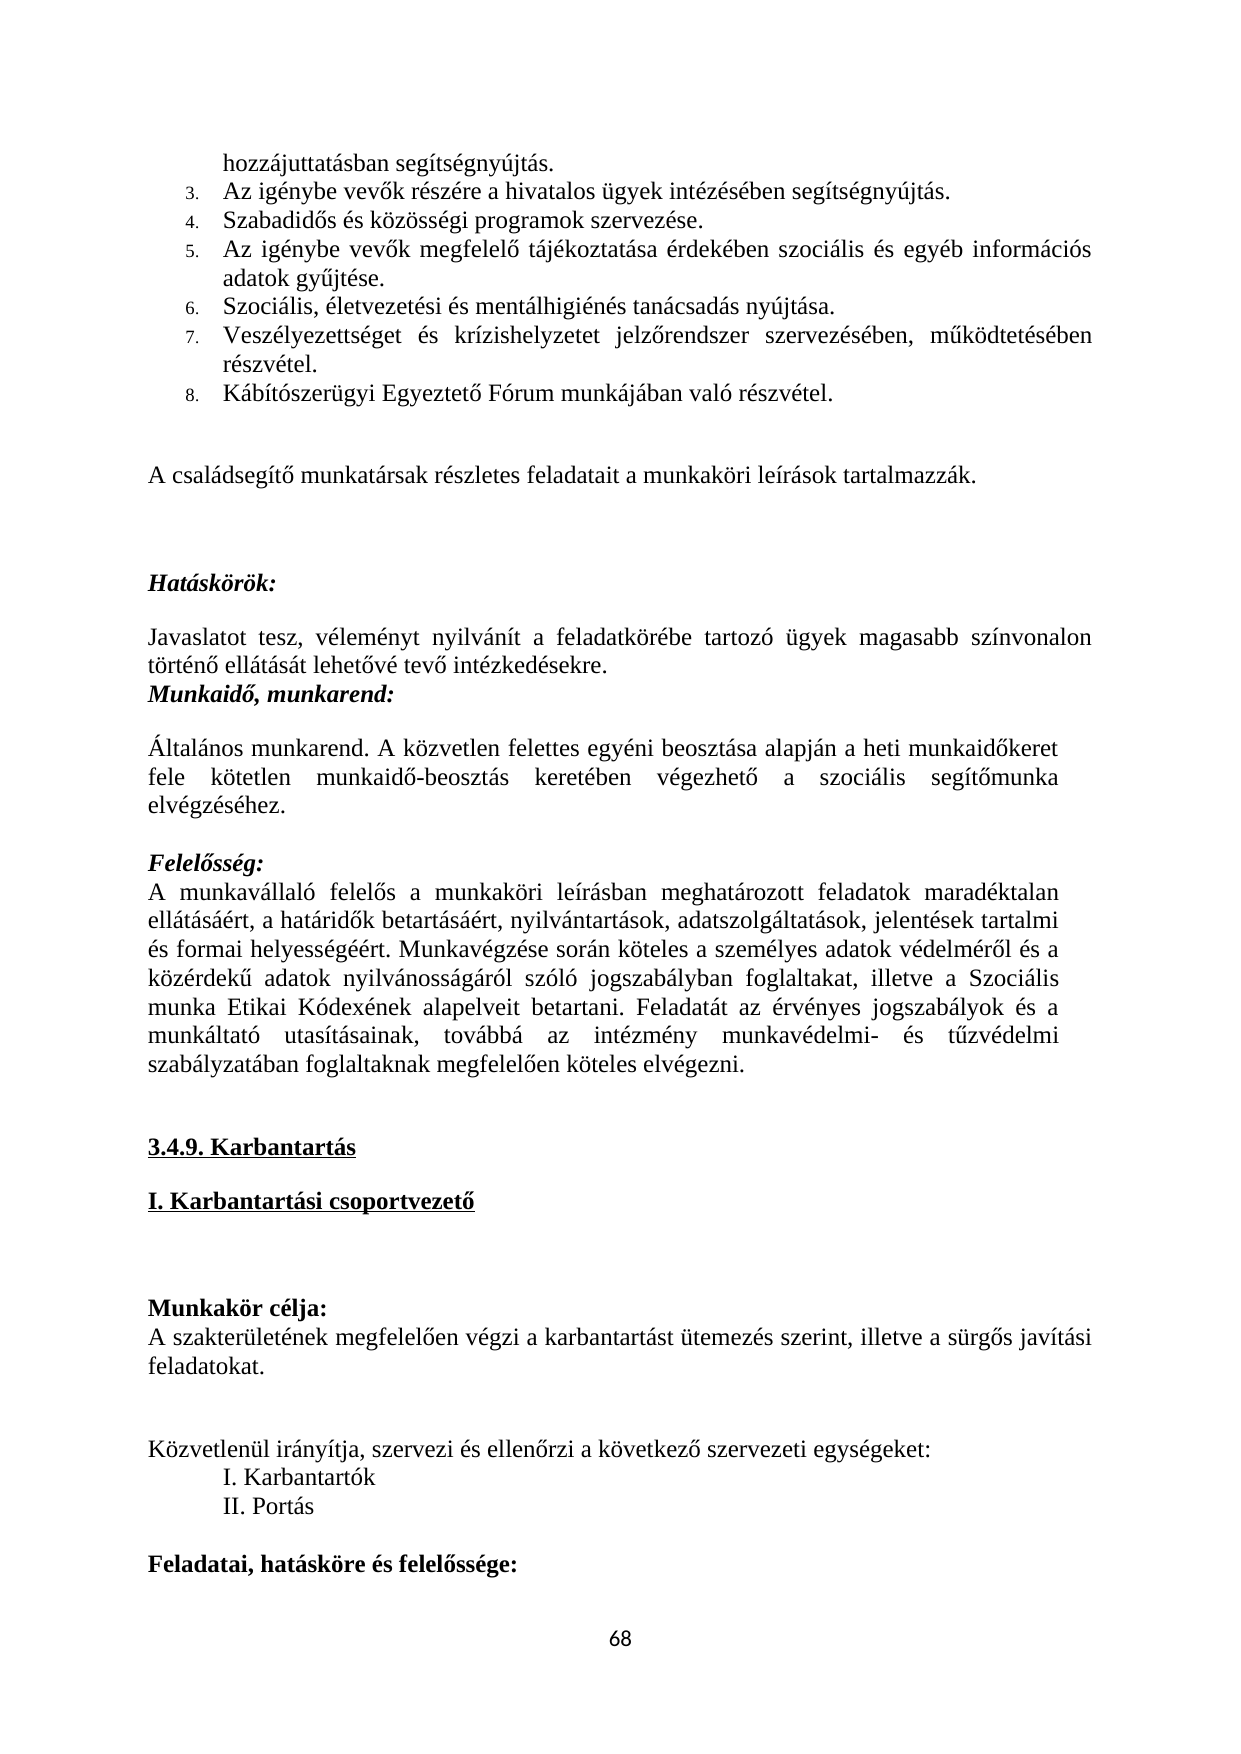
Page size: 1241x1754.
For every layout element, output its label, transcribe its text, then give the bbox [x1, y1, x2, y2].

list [185, 148, 1093, 176]
list II. Portás [223, 1491, 1093, 1520]
list Szabadidős és közösségi programok szervezése. [185, 205, 1093, 234]
text 3.4.9. Karbantartás [148, 1132, 1093, 1161]
text Általános munkarend. A közvetlen felettes egyéni beosztása alapján a heti munkaidőkeret fele kötetlen munkaidő-beosztás keretében végezhető a szociális segítőmunka elvégzéséhez. [148, 733, 1059, 819]
text Hatáskörök: [148, 568, 1093, 597]
text Javaslatot tesz, véleményt nyilvánít a feladatkörébe tartozó ügyek magasabb színvonalon történő ellátását lehetővé tevő intézkedésekre. [148, 622, 1093, 679]
list I. Karbantartók [223, 1462, 1093, 1491]
text A családsegítő munkatársak részletes feladatait a munkaköri leírások tartalmazzák. [148, 460, 1093, 489]
text A munkavállaló felelős a munkaköri leírásban meghatározott feladatok maradéktalan ellátásáért, a határidők betartásáért, nyilvántartások, adatszolgáltatások, jelentések tartalmi és formai helyességéért. Munkavégzése során köteles a személyes adatok védelméről és a közérdekű adatok nyilvánosságáról szóló jogszabályban foglaltakat, illetve a Szociális munka Etikai Kódexének alapelveit betartani. Feladatát az érvényes jogszabályok és a munkáltató utasításainak, továbbá az intézmény munkavédelmi- és tűzvédelmi szabályzatában foglaltaknak megfelelően köteles elvégezni. [148, 877, 1059, 1078]
text Munkaidő, munkarend: [148, 679, 1059, 708]
list Az igénybe vevők részére a hivatalos ügyek intézésében segítségnyújtás. [185, 176, 1093, 205]
text Munkakör célja: [148, 1293, 1093, 1322]
text I. Karbantartási csoportvezető [148, 1186, 1093, 1214]
list Veszélyezettséget és krízishelyzetet jelzőrendszer szervezésében, működtetésében részvétel. [185, 320, 1093, 378]
text Felelősség: [148, 848, 1059, 877]
text Feladatai, hatásköre és felelőssége: [148, 1549, 1093, 1577]
list Közvetlenül irányítja, szervezi és ellenőrzi a következő szervezeti egységeket: [148, 1434, 1093, 1462]
text A szakterületének megfelelően végzi a karbantartást ütemezés szerint, illetve a sürgős javítási feladatokat. [148, 1322, 1093, 1380]
list Kábítószerügyi Egyeztető Fórum munkájában való részvétel. [185, 378, 1093, 406]
list Szociális, életvezetési és mentálhigiénés tanácsadás nyújtása. [185, 291, 1093, 320]
list Az igénybe vevők megfelelő tájékoztatása érdekében szociális és egyéb információs adatok gyűjtése. [185, 234, 1093, 291]
